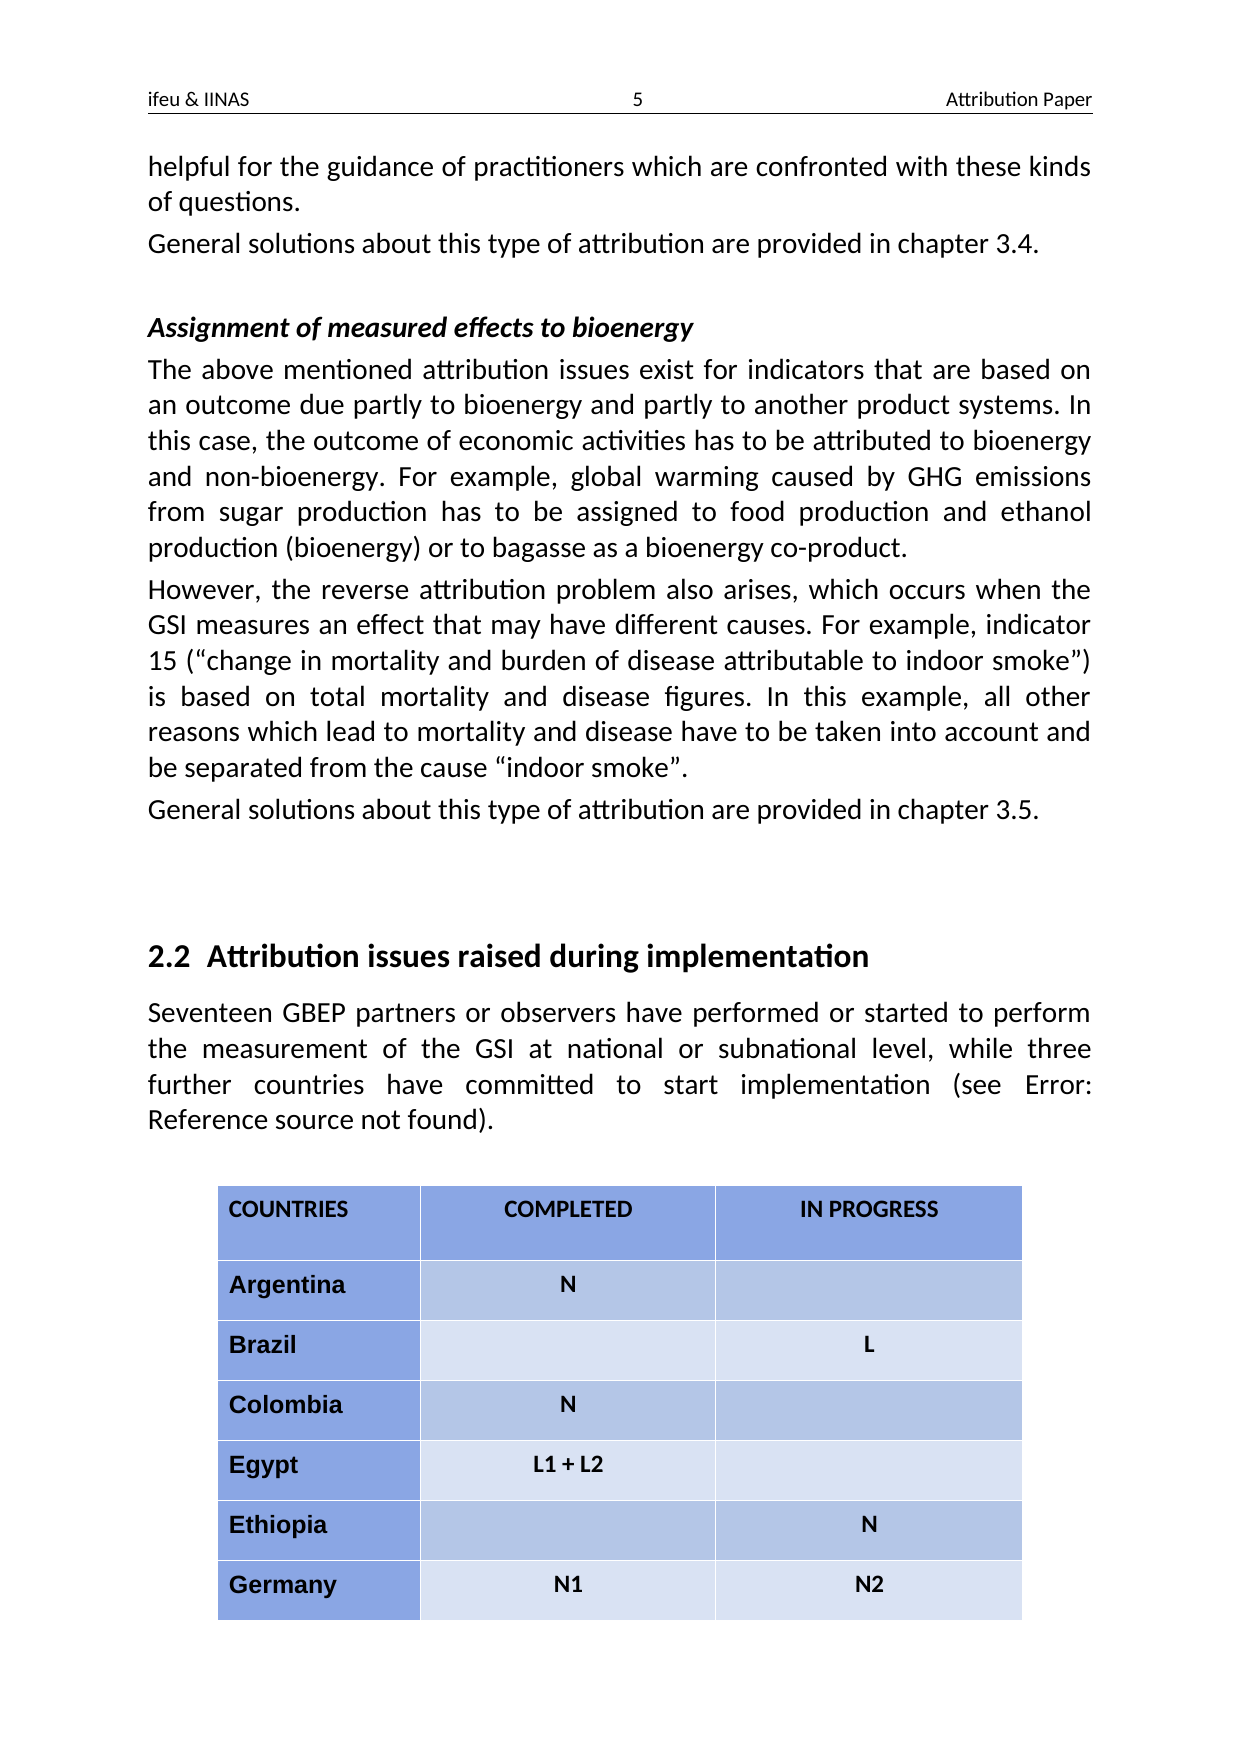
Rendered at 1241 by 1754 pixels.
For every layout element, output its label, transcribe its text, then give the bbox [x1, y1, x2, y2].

subtitle Attribution issues raised during implementation [148, 935, 1093, 976]
table_cell N1 [421, 1561, 715, 1620]
table_cell [421, 1321, 715, 1380]
table_cell N [421, 1381, 715, 1440]
table_header COMPLETED [421, 1186, 715, 1260]
table_cell Ethiopia [218, 1501, 420, 1560]
table_cell [716, 1381, 1022, 1440]
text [148, 148, 1093, 219]
table_cell Egypt [218, 1441, 420, 1500]
text Assignment of measured effects to bioenergy [148, 309, 1093, 344]
table_cell Brazil [218, 1321, 420, 1380]
table_cell Argentina [218, 1261, 420, 1320]
table_cell [716, 1261, 1022, 1320]
table_cell L [716, 1321, 1022, 1380]
text General solutions about this type of attribution are provided in chapter 3.5. [148, 791, 1093, 826]
table_cell [716, 1441, 1022, 1500]
table_cell L1 + L2 [421, 1441, 715, 1500]
table_header COUNTRIES [218, 1186, 420, 1260]
text However, the reverse attribution problem also arises, which occurs when the GSI measures an effect that may have different causes. For example, indicator 15 (“change in mortality and burden of disease attributable to indoor smoke”) is based on total mortality and disease figures. In this example, all other reasons which lead to mortality and disease have to be taken into account and be separated from the cause “indoor smoke”. [148, 571, 1093, 784]
table_cell Germany [218, 1561, 420, 1620]
table_cell N2 [716, 1561, 1022, 1620]
table_cell [421, 1501, 715, 1560]
text The above mentioned attribution issues exist for indicators that are based on an outcome due partly to bioenergy and partly to another product systems. In this case, the outcome of economic activities has to be attributed to bioenergy and non-bioenergy. For example, global warming caused by GHG emissions from sugar production has to be assigned to food production and ethanol production (bioenergy) or to bagasse as a bioenergy co-product. [148, 351, 1093, 564]
table_header IN PROGRESS [716, 1186, 1022, 1260]
text General solutions about this type of attribution are provided in chapter 3.4. [148, 225, 1093, 261]
table_cell N [421, 1261, 715, 1320]
table_cell Colombia [218, 1381, 420, 1440]
table_cell N [716, 1501, 1022, 1560]
